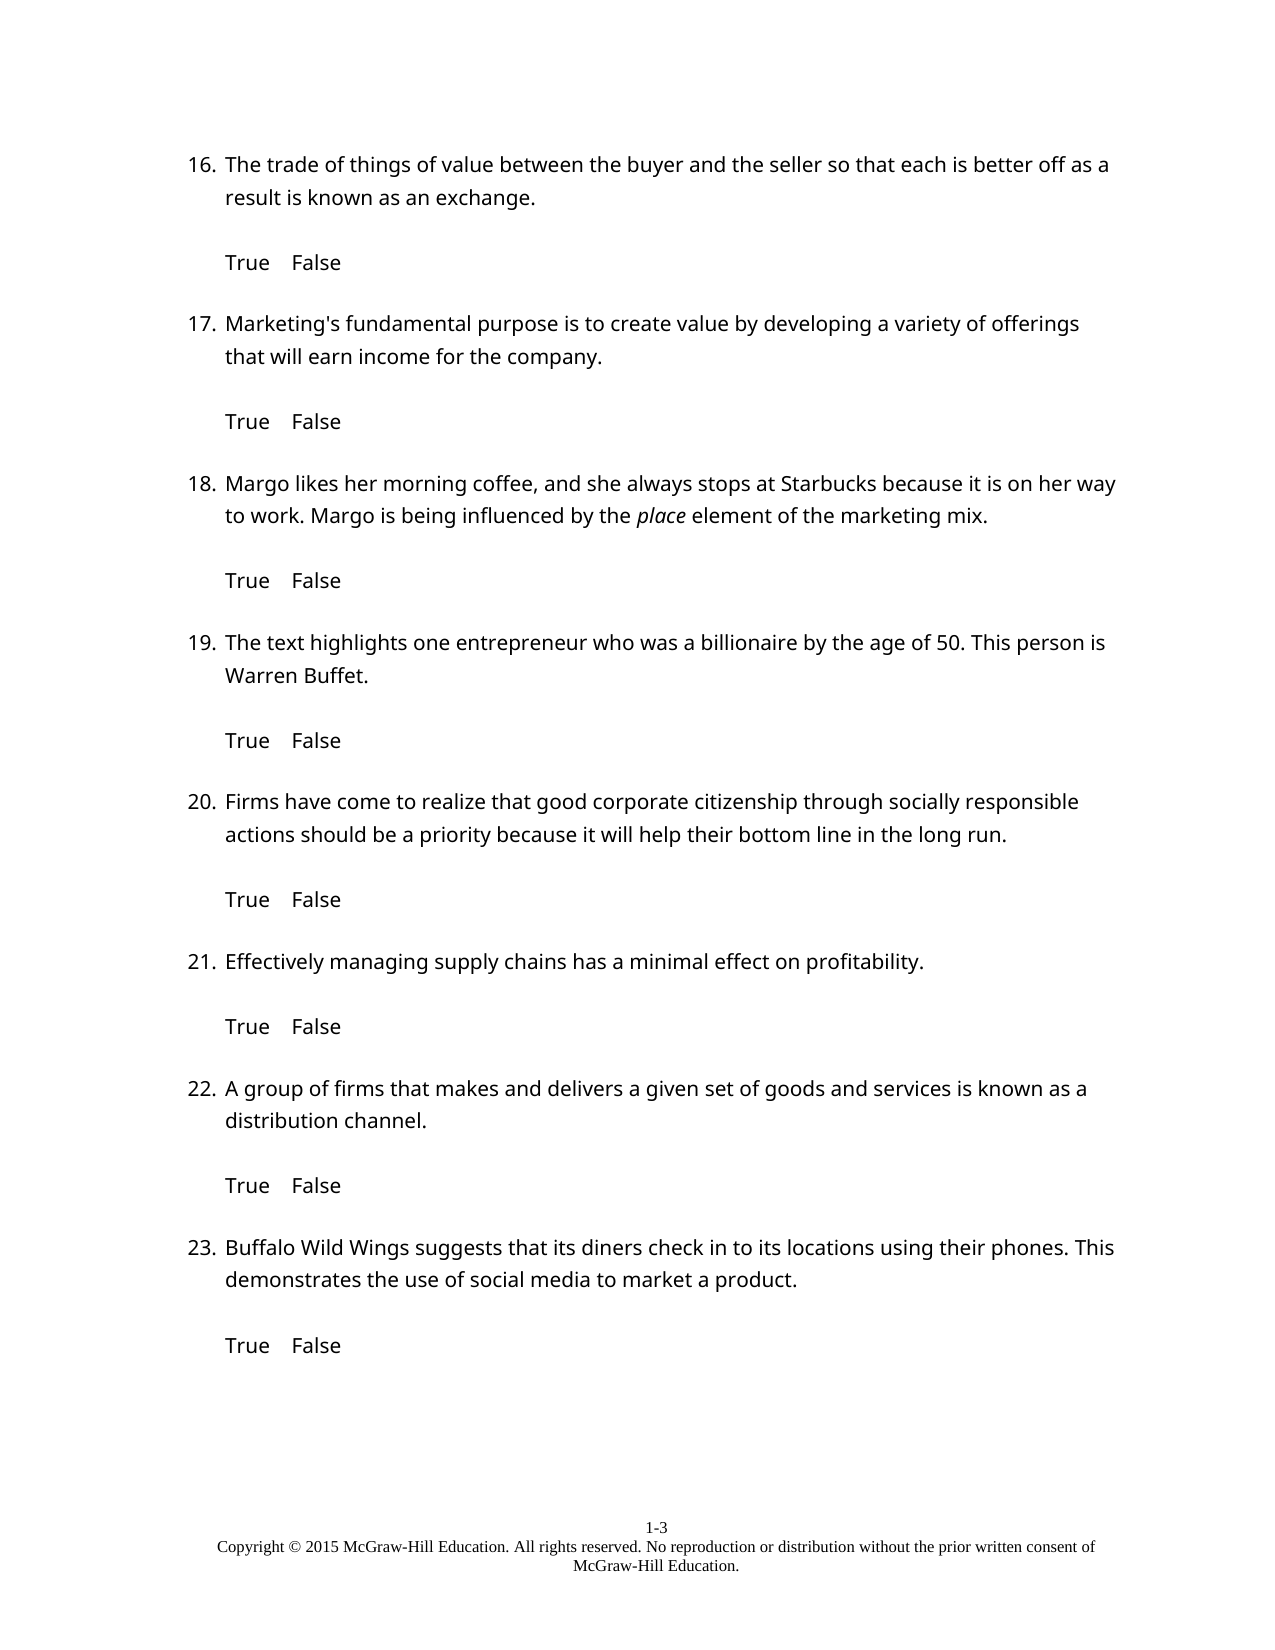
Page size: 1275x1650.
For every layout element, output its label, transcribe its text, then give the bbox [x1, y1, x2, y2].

table_header A group of firms that makes and delivers a given set of goods and services is known as a distribution channel. True False [225, 1074, 1125, 1204]
table_header 20. [188, 788, 225, 918]
table_header Margo likes her morning coffee, and she always stops at Starbucks because it is on her way to work. Margo is being influenced by the place element of the marketing mix. True False [225, 469, 1125, 599]
table_header 16. [188, 150, 225, 280]
table_header The trade of things of value between the buyer and the seller so that each is better off as a result is known as an exchange. True False [225, 150, 1125, 280]
table_header 18. [188, 469, 225, 599]
table_header Marketing's fundamental purpose is to create value by developing a variety of offerings that will earn income for the company. True False [225, 309, 1125, 439]
table_header 21. [188, 947, 225, 1044]
table_header 23. [188, 1233, 225, 1363]
table_header The text highlights one entrepreneur who was a billionaire by the age of 50. This person is Warren Buffet. True False [225, 628, 1125, 758]
table_header 19. [188, 628, 225, 758]
table_header Firms have come to realize that good corporate citizenship through socially responsible actions should be a priority because it will help their bottom line in the long run. True False [225, 788, 1125, 918]
table_header Buffalo Wild Wings suggests that its diners check in to its locations using their phones. This demonstrates the use of social media to market a product. True False [225, 1233, 1125, 1363]
table_header Effectively managing supply chains has a minimal effect on profitability. True False [225, 947, 1125, 1044]
table_header 17. [188, 309, 225, 439]
table_header 22. [188, 1074, 225, 1204]
